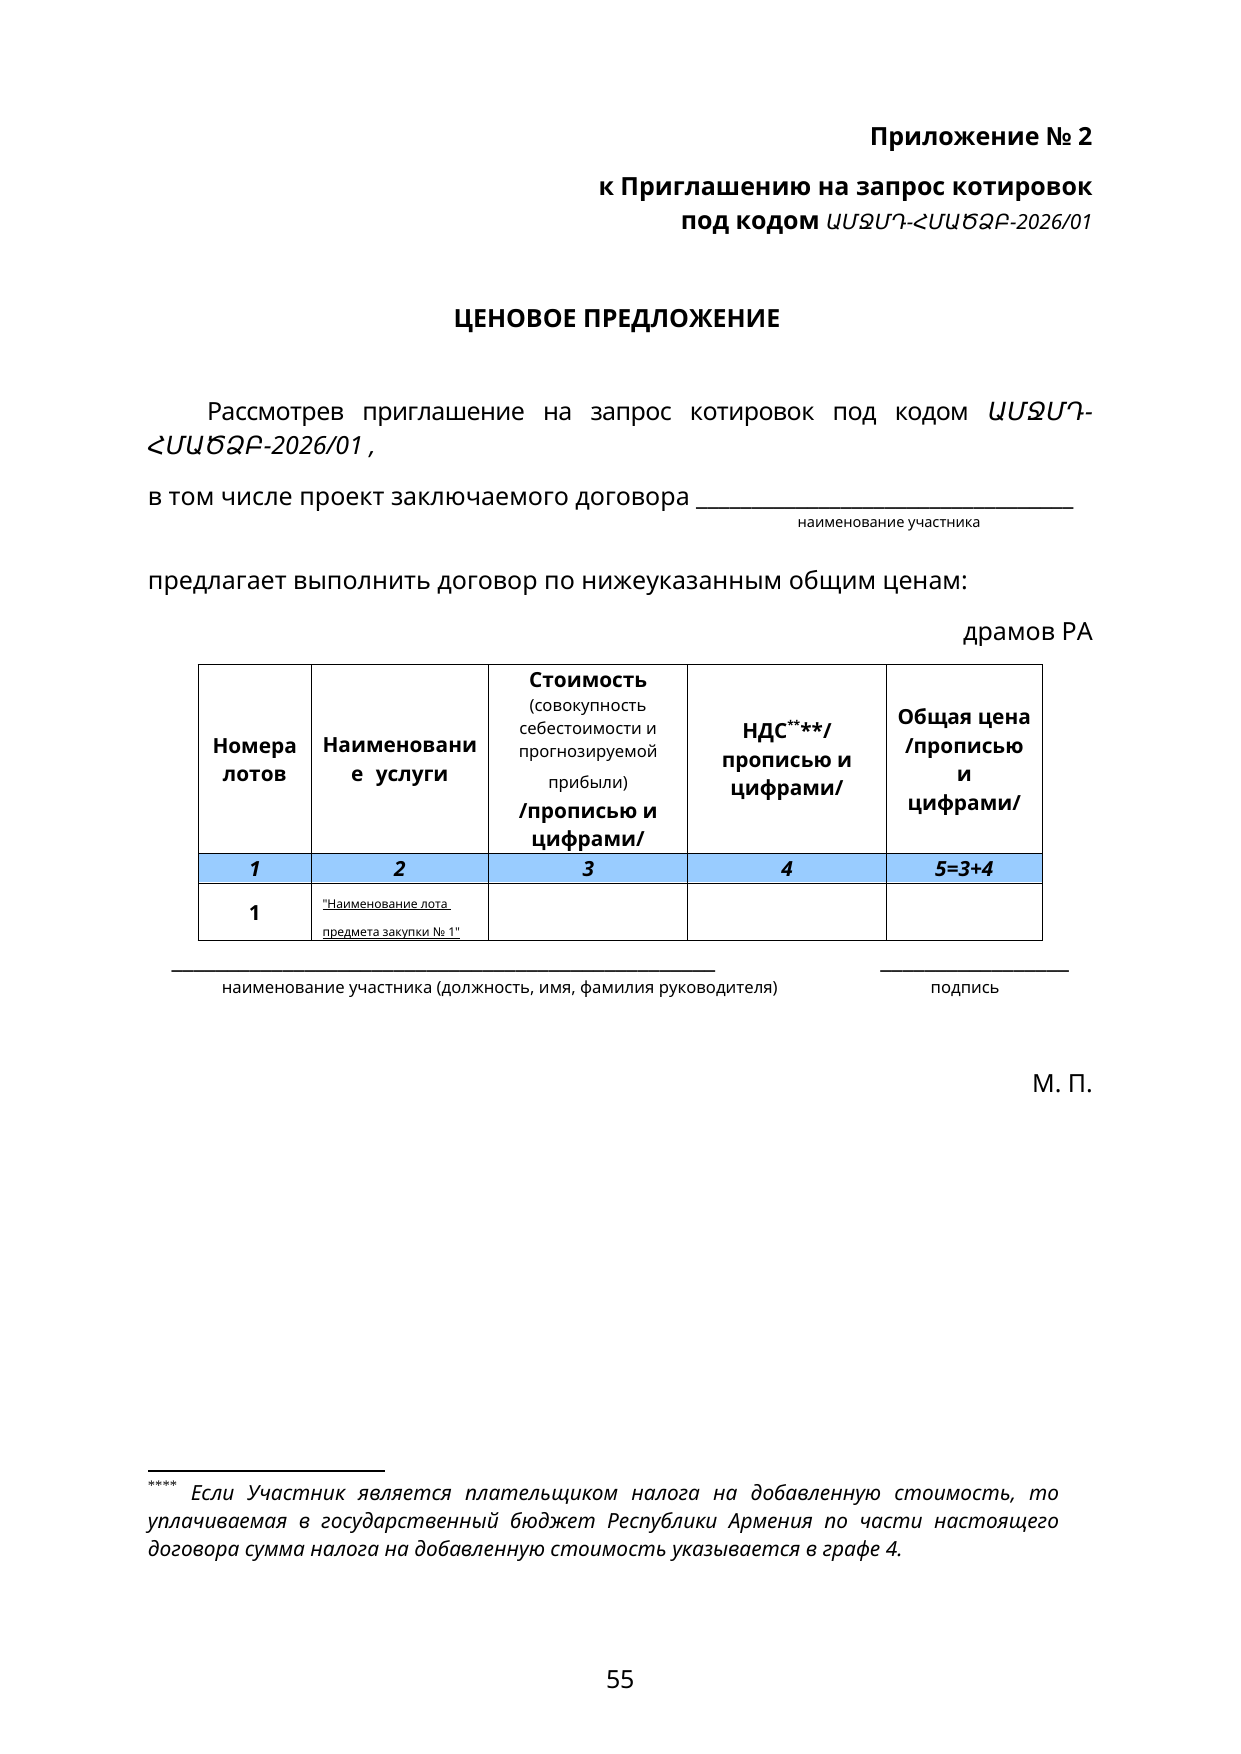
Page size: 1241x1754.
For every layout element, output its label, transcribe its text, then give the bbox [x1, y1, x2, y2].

table_header Общая цена /прописью и цифрами/ [887, 665, 1042, 853]
text М. П. [148, 1066, 1092, 1099]
text предлагает выполнить договор по нижеуказанным общим ценам: [148, 563, 1092, 597]
text наименование участника (должность, имя, фамилия руководителя) подпись [222, 975, 1092, 998]
table_cell 4 [688, 854, 886, 882]
table_cell 1 [199, 854, 311, 882]
text наименование участника [797, 512, 1092, 546]
table_cell 5=3+4 [887, 854, 1042, 882]
text Рассмотрев приглашение на запрос котировок под кодом ԱՄՋՄԴ-ՀՄԱԾՁԲ-2026/01 , [148, 393, 1092, 461]
table_cell 2 [312, 854, 488, 882]
text _________________________________________________ _________________ [148, 941, 1092, 975]
table_cell 3 [489, 854, 687, 882]
table_cell 1 [199, 884, 311, 940]
table_header Наименование услуги [312, 665, 488, 853]
table_cell [688, 884, 886, 940]
text к Приглашению на запрос котировок под кодом ԱՄՋՄԴ-ՀՄԱԾՁԲ-2026/01 [148, 169, 1092, 237]
table_header Номера лотов [199, 665, 311, 853]
table_cell "Наименование лота предмета закупки № 1" [312, 884, 488, 940]
table_header Стоимость (совокупность себестоимости и прогнозируемой прибыли) /прописью и цифрами/ [489, 665, 687, 853]
text в том числе проект заключаемого договора __________________________________ [148, 478, 1092, 512]
text драмов РА [148, 614, 1092, 648]
text Приложение № 2 [148, 118, 1092, 152]
table_cell [887, 884, 1042, 940]
table_cell [489, 884, 687, 940]
table_header НДС**/прописью и цифрами/ [688, 665, 886, 853]
text ЦЕНОВОЕ ПРЕДЛОЖЕНИЕ [141, 300, 1092, 334]
